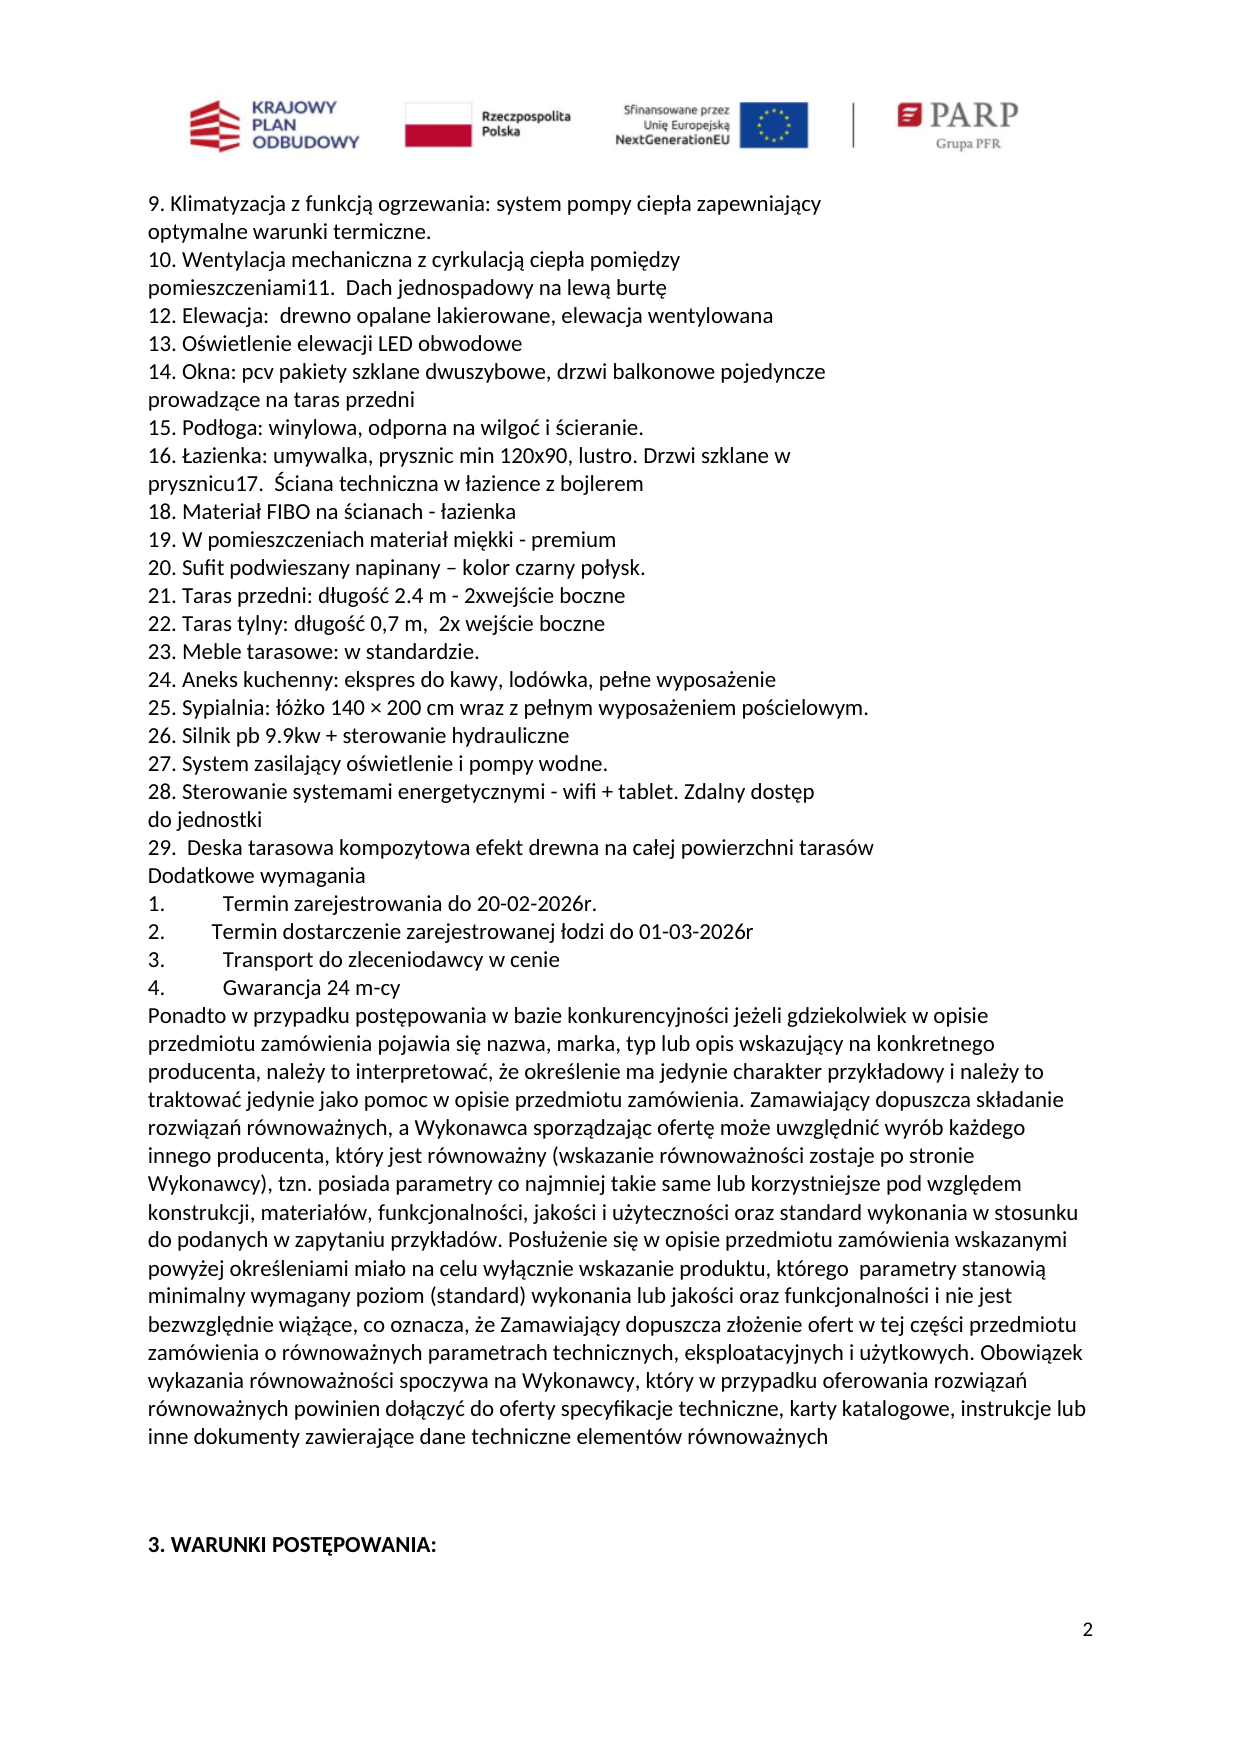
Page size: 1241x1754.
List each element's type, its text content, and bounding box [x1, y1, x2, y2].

text 19. W pomieszczeniach materiał miękki - premium [148, 525, 1093, 553]
text 3. Transport do zleceniodawcy w cenie [148, 945, 1093, 973]
text 13. Oświetlenie elewacji LED obwodowe [148, 329, 1093, 357]
text Dodatkowe wymagania [148, 861, 1093, 889]
text 24. Aneks kuchenny: ekspres do kawy, lodówka, pełne wyposażenie [148, 665, 1093, 693]
text 16. Łazienka: umywalka, prysznic min 120x90, lustro. Drzwi szklane w [148, 441, 1093, 469]
text 23. Meble tarasowe: w standardzie. [148, 637, 1093, 665]
text 26. Silnik pb 9.9kw + sterowanie hydrauliczne [148, 721, 1093, 749]
text 3. WARUNKI POSTĘPOWANIA: [148, 1530, 1093, 1558]
text optymalne warunki termiczne. [148, 217, 1093, 245]
text 9. Klimatyzacja z funkcją ogrzewania: system pompy ciepła zapewniający [148, 189, 1093, 217]
text 4. Gwarancja 24 m-cy [148, 973, 1093, 1001]
text 1. Termin zarejestrowania do 20-02-2026r. [148, 889, 1093, 917]
text 18. Materiał FIBO na ścianach - łazienka [148, 497, 1093, 525]
text 21. Taras przedni: długość 2.4 m - 2xwejście boczne [148, 581, 1093, 609]
text 15. Podłoga: winylowa, odporna na wilgoć i ścieranie. [148, 413, 1093, 441]
text 20. Sufit podwieszany napinany – kolor czarny połysk. [148, 553, 1093, 581]
text 22. Taras tylny: długość 0,7 m, 2x wejście boczne [148, 609, 1093, 637]
text do jednostki [148, 805, 1093, 833]
text 10. Wentylacja mechaniczna z cyrkulacją ciepła pomiędzy [148, 245, 1093, 273]
text 12. Elewacja: drewno opalane lakierowane, elewacja wentylowana [148, 301, 1093, 329]
text 2. Termin dostarczenie zarejestrowanej łodzi do 01-03-2026r [148, 917, 1093, 945]
text 14. Okna: pcv pakiety szklane dwuszybowe, drzwi balkonowe pojedyncze [148, 357, 1093, 385]
text 27. System zasilający oświetlenie i pompy wodne. [148, 749, 1093, 777]
text prysznicu17. Ściana techniczna w łazience z bojlerem [148, 469, 1093, 497]
text 28. Sterowanie systemami energetycznymi - wifi + tablet. Zdalny dostęp [148, 777, 1093, 805]
text prowadzące na taras przedni [148, 385, 1093, 413]
text 29. Deska tarasowa kompozytowa efekt drewna na całej powierzchni tarasów [148, 833, 1093, 861]
picture [147, 79, 1093, 165]
text 25. Sypialnia: łóżko 140 × 200 cm wraz z pełnym wyposażeniem pościelowym. [148, 693, 1093, 721]
text pomieszczeniami11. Dach jednospadowy na lewą burtę [148, 273, 1093, 301]
text Ponadto w przypadku postępowania w bazie konkurencyjności jeżeli gdziekolwiek w opisie przedmiotu zamówienia pojawia się nazwa, marka, typ lub opis wskazujący na konkretnego producenta, należy to interpretować, że określenie ma jedynie charakter przykładowy i należy to traktować jedynie jako pomoc w opisie przedmiotu zamówienia. Zamawiający dopuszcza składanie rozwiązań równoważnych, a Wykonawca sporządzając ofertę może uwzględnić wyrób każdego innego producenta, który jest równoważny (wskazanie równoważności zostaje po stronie Wykonawcy), tzn. posiada parametry co najmniej takie same lub korzystniejsze pod względem konstrukcji, materiałów, funkcjonalności, jakości i użyteczności oraz standard wykonania w stosunku do podanych w zapytaniu przykładów. Posłużenie się w opisie przedmiotu zamówienia wskazanymi powyżej określeniami miało na celu wyłącznie wskazanie produktu, którego parametry stanowią minimalny wymagany poziom (standard) wykonania lub jakości oraz funkcjonalności i nie jest bezwzględnie wiążące, co oznacza, że Zamawiający dopuszcza złożenie ofert w tej części przedmiotu zamówienia o równoważnych parametrach technicznych, eksploatacyjnych i użytkowych. Obowiązek wykazania równoważności spoczywa na Wykonawcy, który w przypadku oferowania rozwiązań równoważnych powinien dołączyć do oferty specyfikacje techniczne, karty katalogowe, instrukcje lub inne dokumenty zawierające dane techniczne elementów równoważnych [148, 1001, 1093, 1450]
